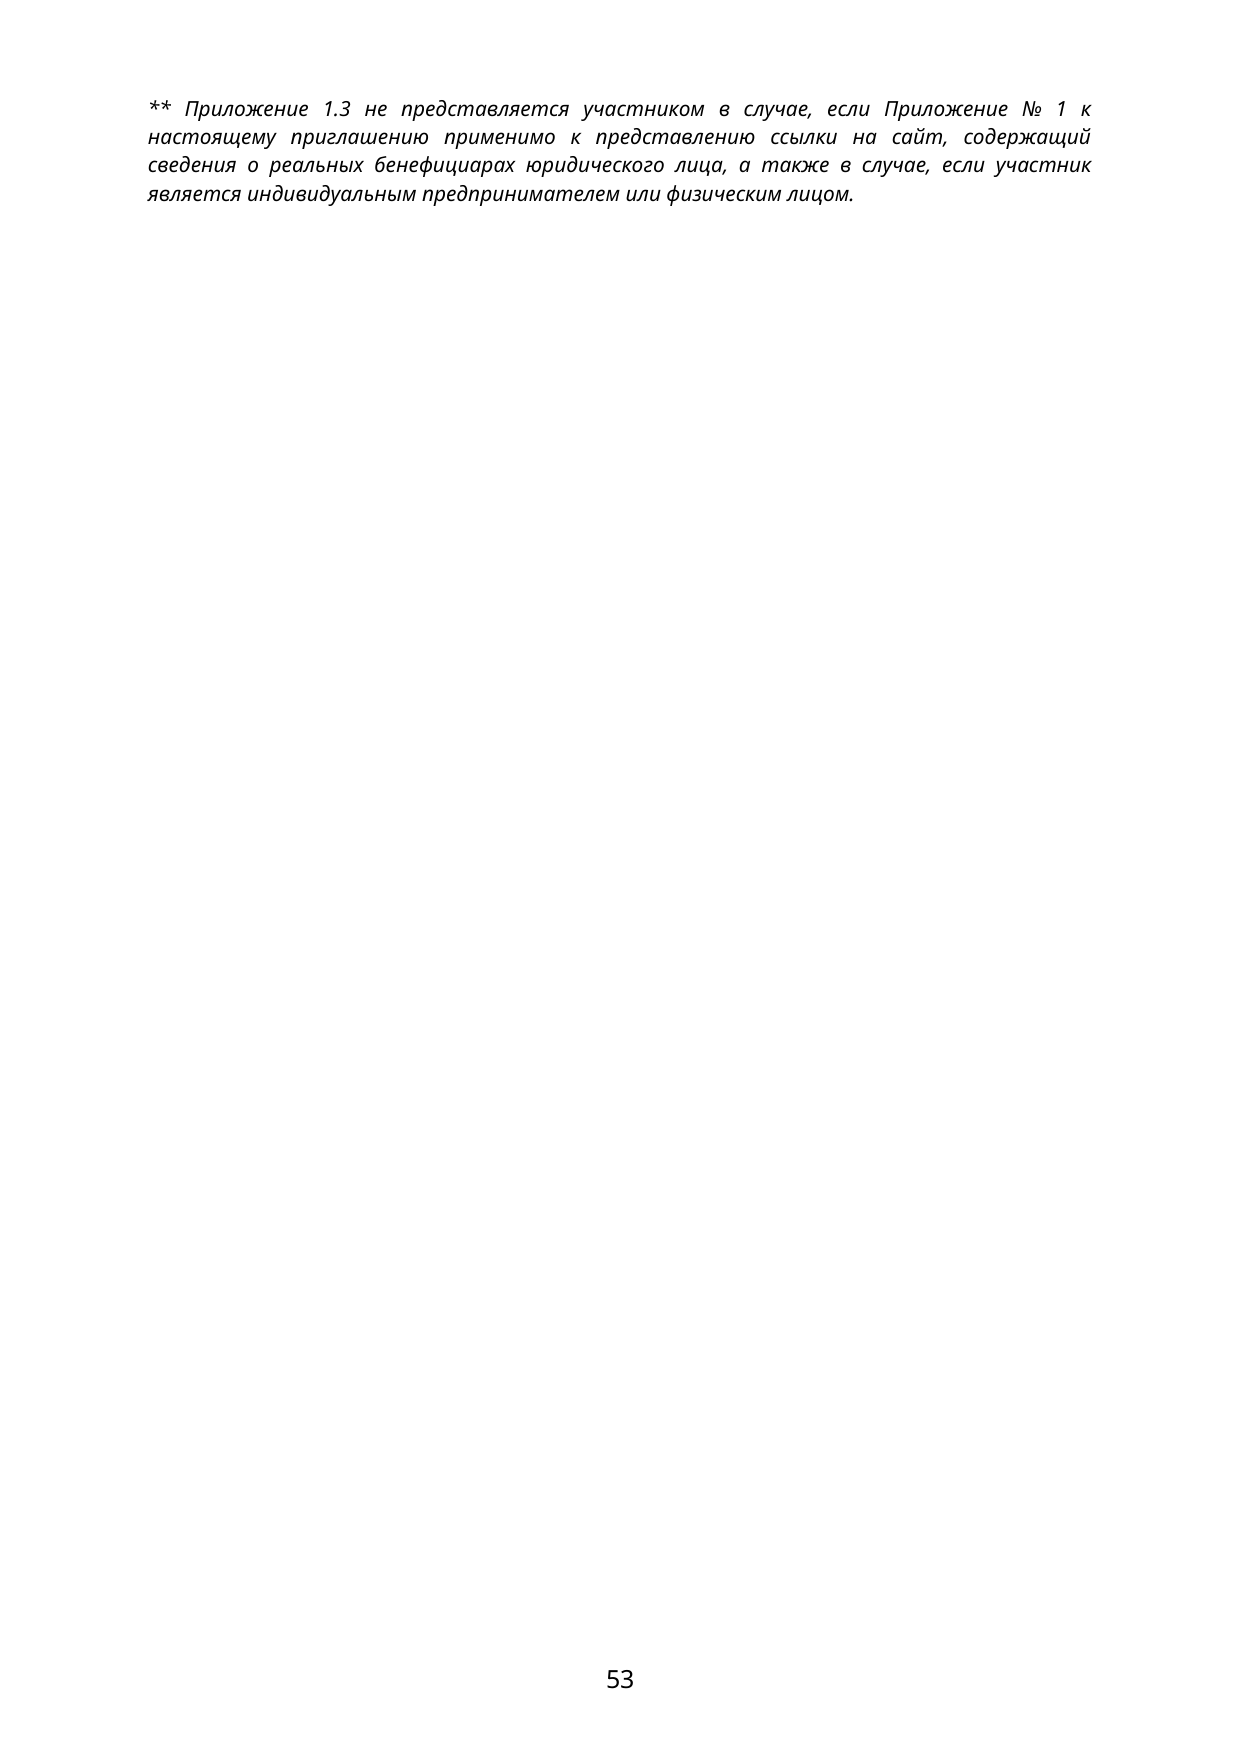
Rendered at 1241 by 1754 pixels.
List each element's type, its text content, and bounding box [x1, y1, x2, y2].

text ** Приложение 1.3 не представляется участником в случае, если Приложение № 1 к настоящему приглашению применимо к представлению ссылки на сайт, содержащий сведения о реальных бенефициарах юридического лица, а также в случае, если участник является индивидуальным предпринимателем или физическим лицом. [148, 94, 1092, 207]
